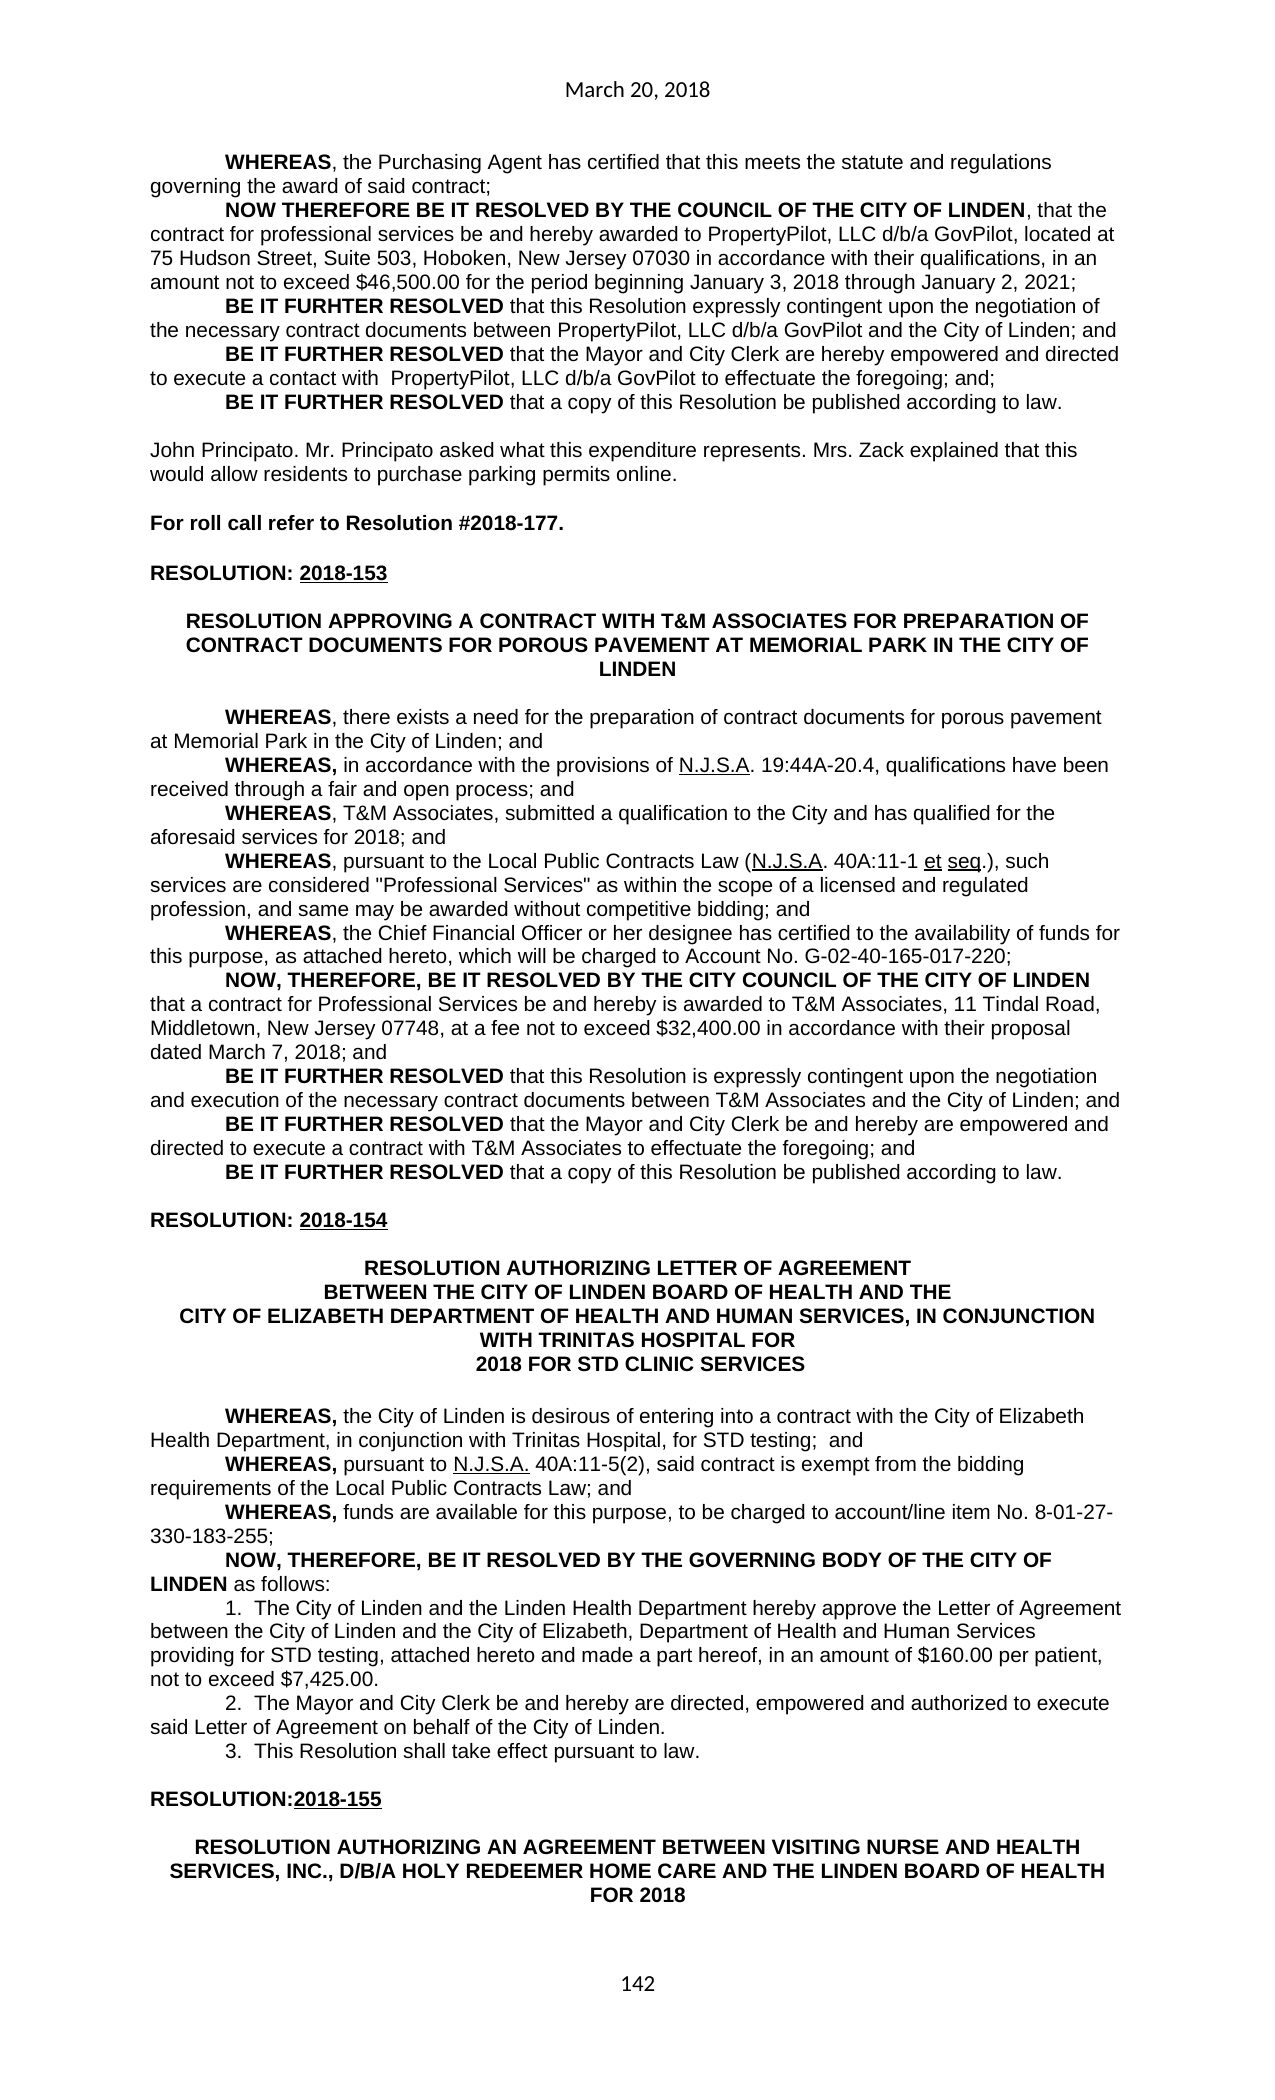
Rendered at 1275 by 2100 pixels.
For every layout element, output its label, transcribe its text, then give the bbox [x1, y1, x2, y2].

text BE IT FURTHER RESOLVED that this Resolution is expressly contingent upon the negotiation and execution of the necessary contract documents between T&M Associates and the City of Linden; and [150, 1064, 1125, 1112]
text RESOLUTION: 2018-154 [150, 1208, 1125, 1232]
text 2018 FOR STD CLINIC SERVICES [150, 1352, 1125, 1376]
text WHEREAS, the City of Linden is desirous of entering into a contract with the City of Elizabeth Health Department, in conjunction with Trinitas Hospital, for STD testing; and [150, 1404, 1125, 1452]
text 1. The City of Linden and the Linden Health Department hereby approve the Letter of Agreement between the City of Linden and the City of Elizabeth, Department of Health and Human Services providing for STD testing, attached hereto and made a part hereof, in an amount of $160.00 per patient, not to exceed $7,425.00. [150, 1595, 1125, 1691]
text WHEREAS, the Chief Financial Officer or her designee has certified to the availability of funds for this purpose, as attached hereto, which will be charged to Account No. G-02-40-165-017-220; [150, 920, 1125, 968]
text NOW, THEREFORE, BE IT RESOLVED BY THE GOVERNING BODY OF THE CITY OF LINDEN as follows: [150, 1547, 1125, 1595]
text 2. The Mayor and City Clerk be and hereby are directed, empowered and authorized to execute said Letter of Agreement on behalf of the City of Linden. [150, 1691, 1125, 1739]
text BE IT FURHTER RESOLVED that this Resolution expressly contingent upon the negotiation of the necessary contract documents between PropertyPilot, LLC d/b/a GovPilot and the City of Linden; and [150, 294, 1125, 342]
text BE IT FURTHER RESOLVED that a copy of this Resolution be published according to law. [150, 389, 1125, 413]
text RESOLUTION AUTHORIZING AN AGREEMENT BETWEEN VISITING NURSE AND HEALTH SERVICES, INC., D/B/A HOLY REDEEMER HOME CARE AND THE LINDEN BOARD OF HEALTH FOR 2018 [150, 1835, 1125, 1907]
text BE IT FURTHER RESOLVED that the Mayor and City Clerk be and hereby are empowered and directed to execute a contract with T&M Associates to effectuate the foregoing; and [150, 1112, 1125, 1160]
text WHEREAS, T&M Associates, submitted a qualification to the City and has qualified for the aforesaid services for 2018; and [150, 801, 1125, 848]
text CITY OF ELIZABETH DEPARTMENT OF HEALTH AND HUMAN SERVICES, IN CONJUNCTION WITH TRINITAS HOSPITAL FOR [150, 1304, 1125, 1352]
text WHEREAS, pursuant to N.J.S.A. 40A:11-5(2), said contract is exempt from the bidding requirements of the Local Public Contracts Law; and [150, 1452, 1125, 1499]
text BE IT FURTHER RESOLVED that the Mayor and City Clerk are hereby empowered and directed to execute a contact with PropertyPilot, LLC d/b/a GovPilot to effectuate the foregoing; and; [150, 342, 1125, 389]
text WHEREAS, in accordance with the provisions of N.J.S.A. 19:44A-20.4, qualifications have been received through a fair and open process; and [150, 753, 1125, 801]
text NOW THEREFORE BE IT RESOLVED BY THE COUNCIL OF THE CITY OF LINDEN, that the contract for professional services be and hereby awarded to PropertyPilot, LLC d/b/a GovPilot, located at 75 Hudson Street, Suite 503, Hoboken, New Jersey 07030 in accordance with their qualifications, in an amount not to exceed $46,500.00 for the period beginning January 3, 2018 through January 2, 2021; [150, 198, 1125, 294]
text BE IT FURTHER RESOLVED that a copy of this Resolution be published according to law. [150, 1160, 1125, 1184]
text 3. This Resolution shall take effect pursuant to law. [150, 1739, 1125, 1763]
text For roll call refer to Resolution #2018-177. [150, 511, 1125, 535]
text BETWEEN THE CITY OF LINDEN BOARD OF HEALTH AND THE [150, 1280, 1125, 1304]
text RESOLUTION AUTHORIZING LETTER OF AGREEMENT [150, 1256, 1125, 1280]
text WHEREAS, there exists a need for the preparation of contract documents for porous pavement at Memorial Park in the City of Linden; and [150, 705, 1125, 753]
text RESOLUTION APPROVING A CONTRACT WITH T&M ASSOCIATES FOR PREPARATION OF CONTRACT DOCUMENTS FOR POROUS PAVEMENT AT MEMORIAL PARK IN THE CITY OF LINDEN [150, 609, 1125, 681]
text RESOLUTION:2018-155 [150, 1787, 1125, 1811]
text RESOLUTION: 2018-153 [150, 561, 1125, 585]
text John Principato. Mr. Principato asked what this expenditure represents. Mrs. Zack explained that this would allow residents to purchase parking permits online. [150, 437, 1125, 485]
text WHEREAS, the Purchasing Agent has certified that this meets the statute and regulations governing the award of said contract; [150, 150, 1125, 198]
text WHEREAS, funds are available for this purpose, to be charged to account/line item No. 8-01-27-330-183-255; [150, 1499, 1125, 1547]
text NOW, THEREFORE, BE IT RESOLVED BY THE CITY COUNCIL OF THE CITY OF LINDEN that a contract for Professional Services be and hereby is awarded to T&M Associates, 11 Tindal Road, Middletown, New Jersey 07748, at a fee not to exceed $32,400.00 in accordance with their proposal dated March 7, 2018; and [150, 968, 1125, 1064]
text WHEREAS, pursuant to the Local Public Contracts Law (N.J.S.A. 40A:11-1 et seq.), such services are considered "Professional Services" as within the scope of a licensed and regulated profession, and same may be awarded without competitive bidding; and [150, 848, 1125, 920]
